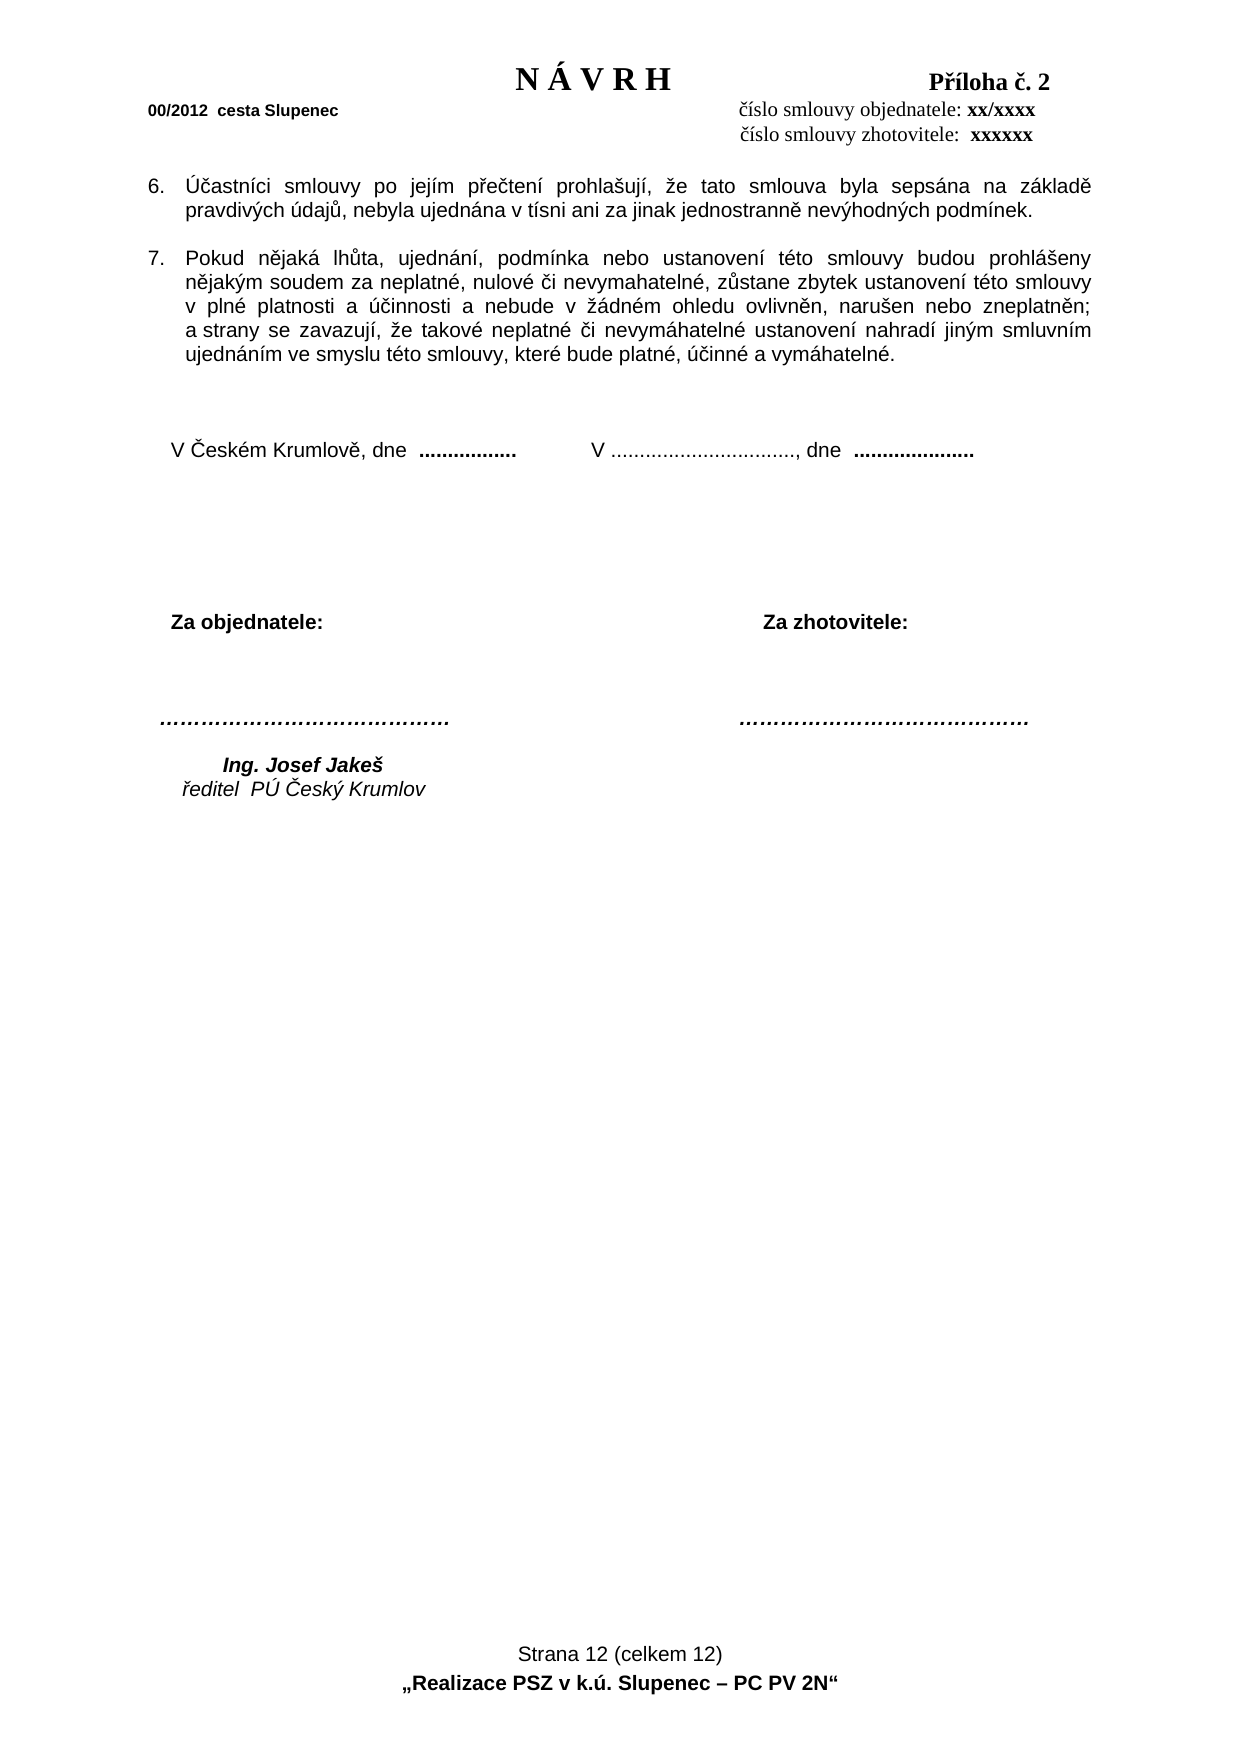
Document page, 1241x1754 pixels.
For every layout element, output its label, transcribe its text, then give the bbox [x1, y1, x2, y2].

list Pokud nějaká lhůta, ujednání, podmínka nebo ustanovení této smlouvy budou prohlášeny nějakým soudem za neplatné, nulové či nevymahatelné, zůstane zbytek ustanovení této smlouvy v plné platnosti a účinnosti a nebude v žádném ohledu ovlivněn, narušen nebo zneplatněn; a strany se zavazují, že takové neplatné či nevymáhatelné ustanovení nahradí jiným smluvním ujednáním ve smyslu této smlouvy, které bude platné, účinné a vymáhatelné. [148, 246, 1092, 366]
text …………………………………… …………………………………… [148, 705, 1092, 729]
text Za objednatele: Za zhotovitele: [148, 609, 1092, 633]
text Ing. Josef Jakeš [148, 753, 1092, 777]
text V Českém Krumlově, dne ................. V ................................, dne ..................... [148, 438, 1092, 486]
text ředitel PÚ Český Krumlov [148, 777, 1092, 801]
list Účastníci smlouvy po jejím přečtení prohlašují, že tato smlouva byla sepsána na základě pravdivých údajů, nebyla ujednána v tísni ani za jinak jednostranně nevýhodných podmínek. [148, 174, 1092, 222]
